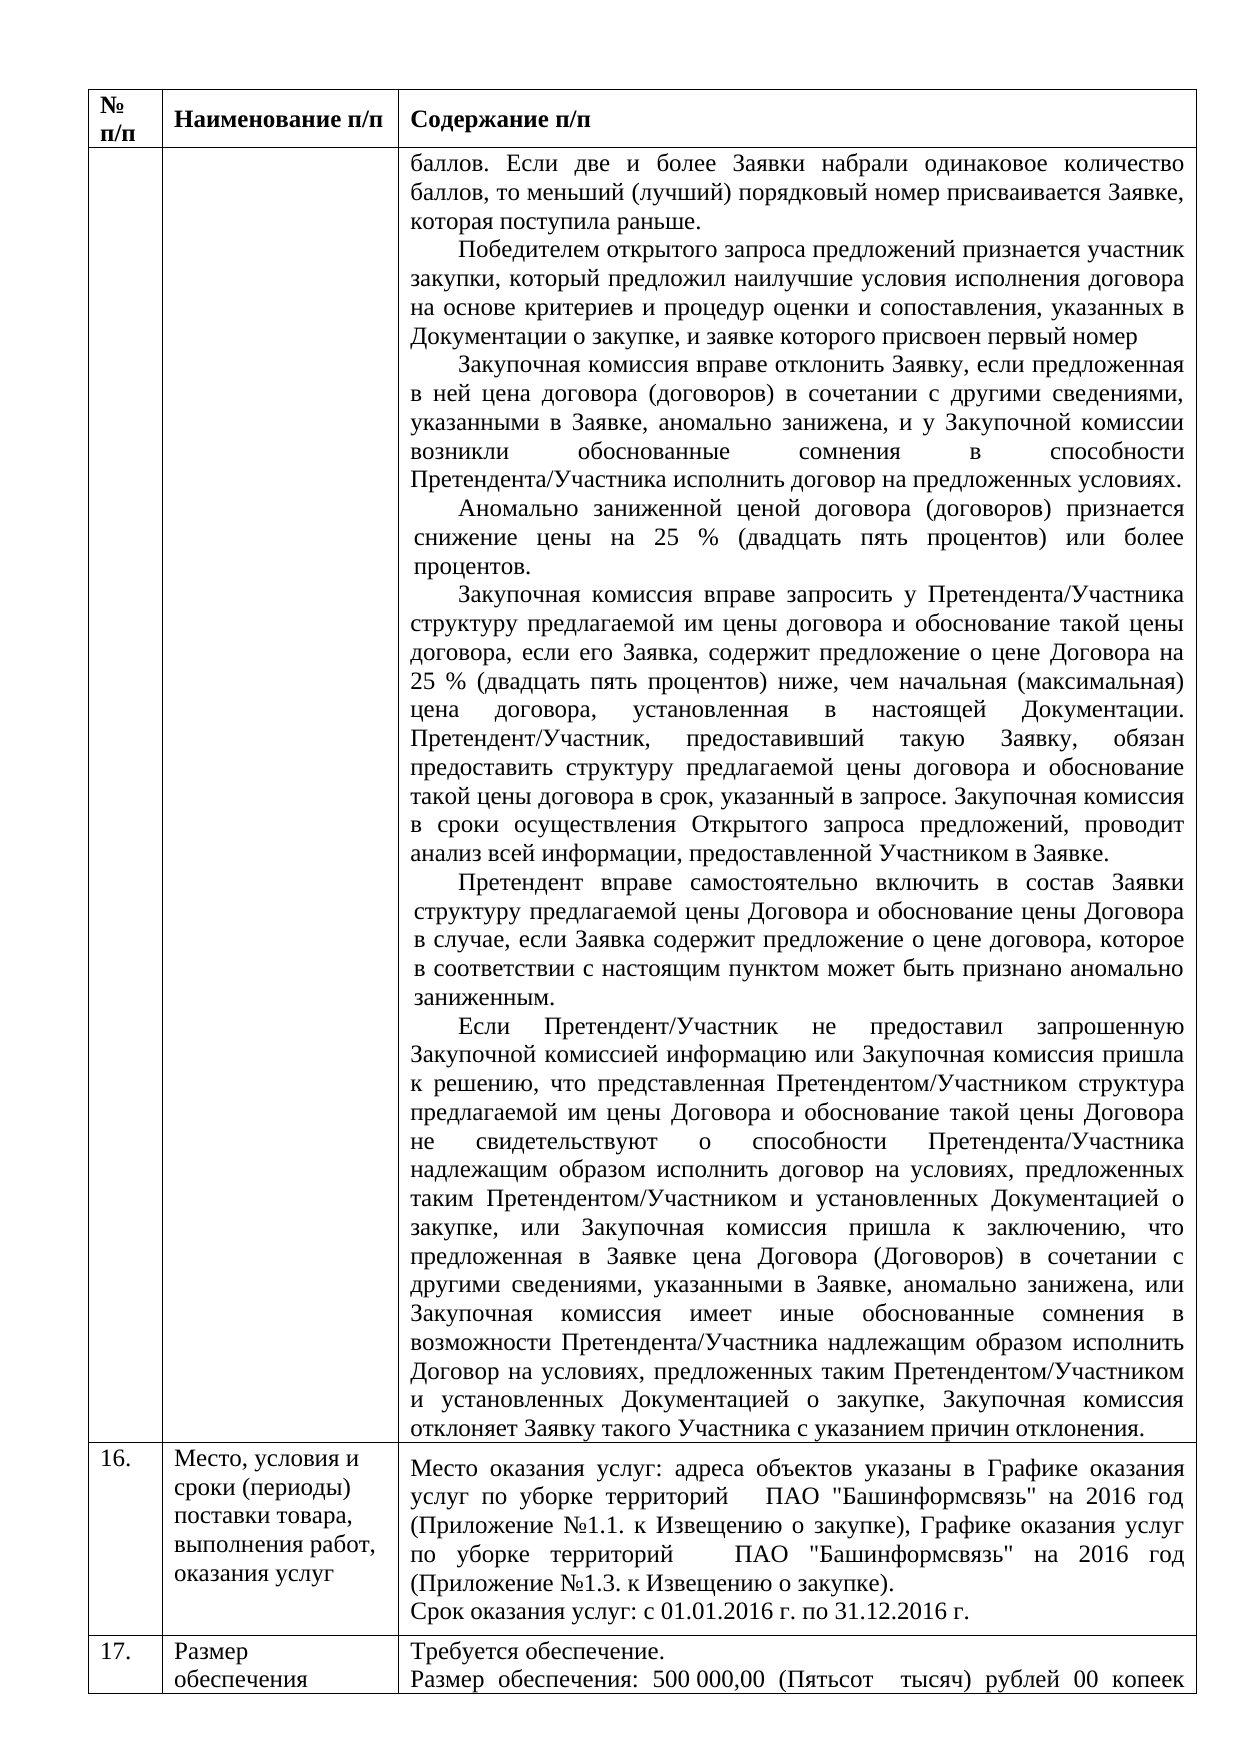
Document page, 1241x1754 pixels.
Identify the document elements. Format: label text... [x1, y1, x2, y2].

table_header № п/п [89, 90, 162, 147]
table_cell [399, 1636, 1196, 1693]
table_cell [399, 148, 1196, 1442]
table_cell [163, 148, 398, 1442]
table_header Содержание п/п [399, 90, 1196, 147]
table_cell [89, 148, 162, 1442]
table_cell Место, условия и сроки (периоды) поставки товара, выполнения работ, оказания услуг [163, 1443, 398, 1635]
table_cell [89, 1636, 162, 1693]
table_cell [89, 1443, 162, 1635]
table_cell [163, 1636, 398, 1693]
table_header Наименование п/п [163, 90, 398, 147]
table_cell Место оказания услуг: адреса объектов указаны в Графике оказания услуг по уборке территорий ПАО "Башинформсвязь" на 2016 год (Приложение №1.1. к Извещению о закупке), Графике оказания услуг по уборке территорий ПАО "Башинформсвязь" на 2016 год (Приложение №1.3. к Извещению о закупке). Срок оказания услуг: с 01.01.2016 г. по 31.12.2016 г. [399, 1443, 1196, 1635]
